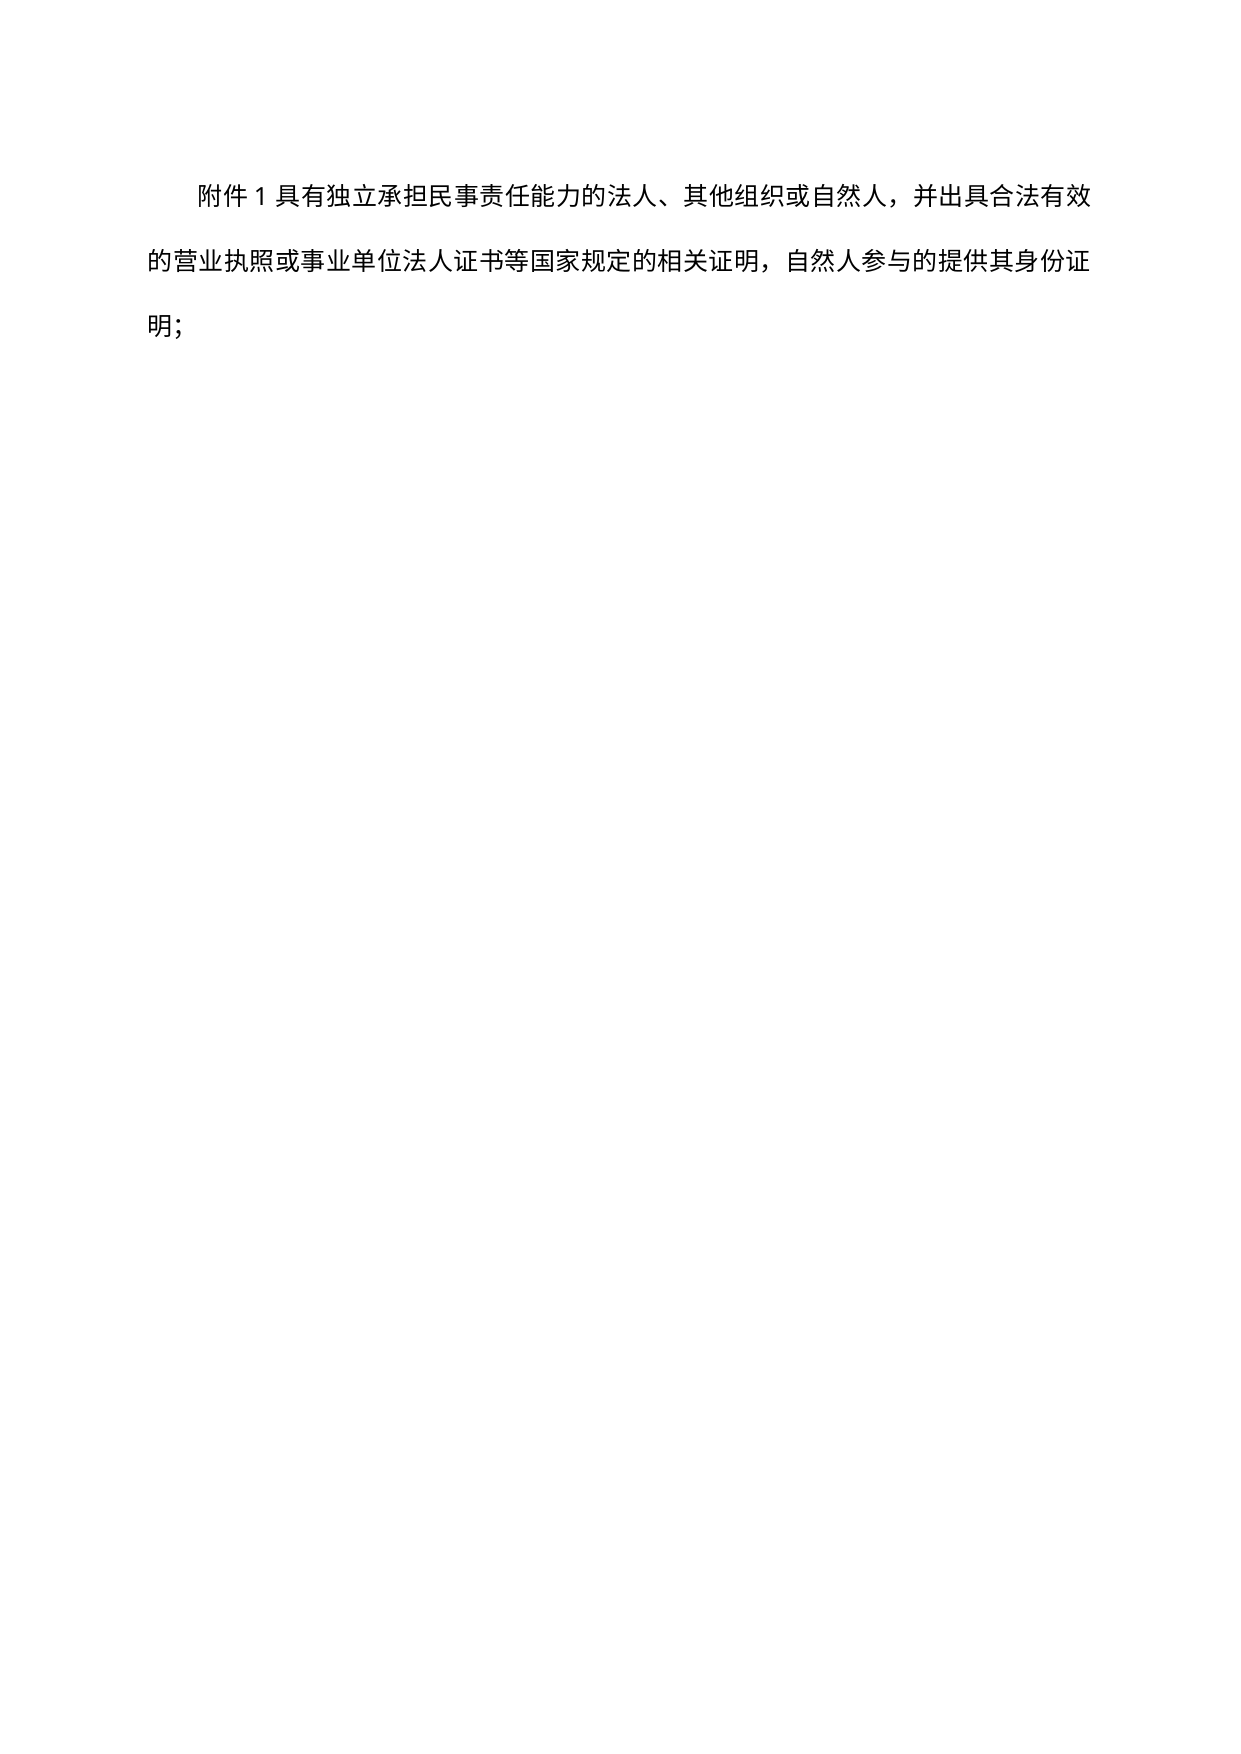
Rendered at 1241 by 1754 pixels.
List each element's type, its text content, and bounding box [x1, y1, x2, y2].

text 附件1 具有独立承担民事责任能力的法人、其他组织或自然人，并出具合法有效的营业执照或事业单位法人证书等国家规定的相关证明，自然人参与的提供其身份证明； [148, 162, 1093, 357]
